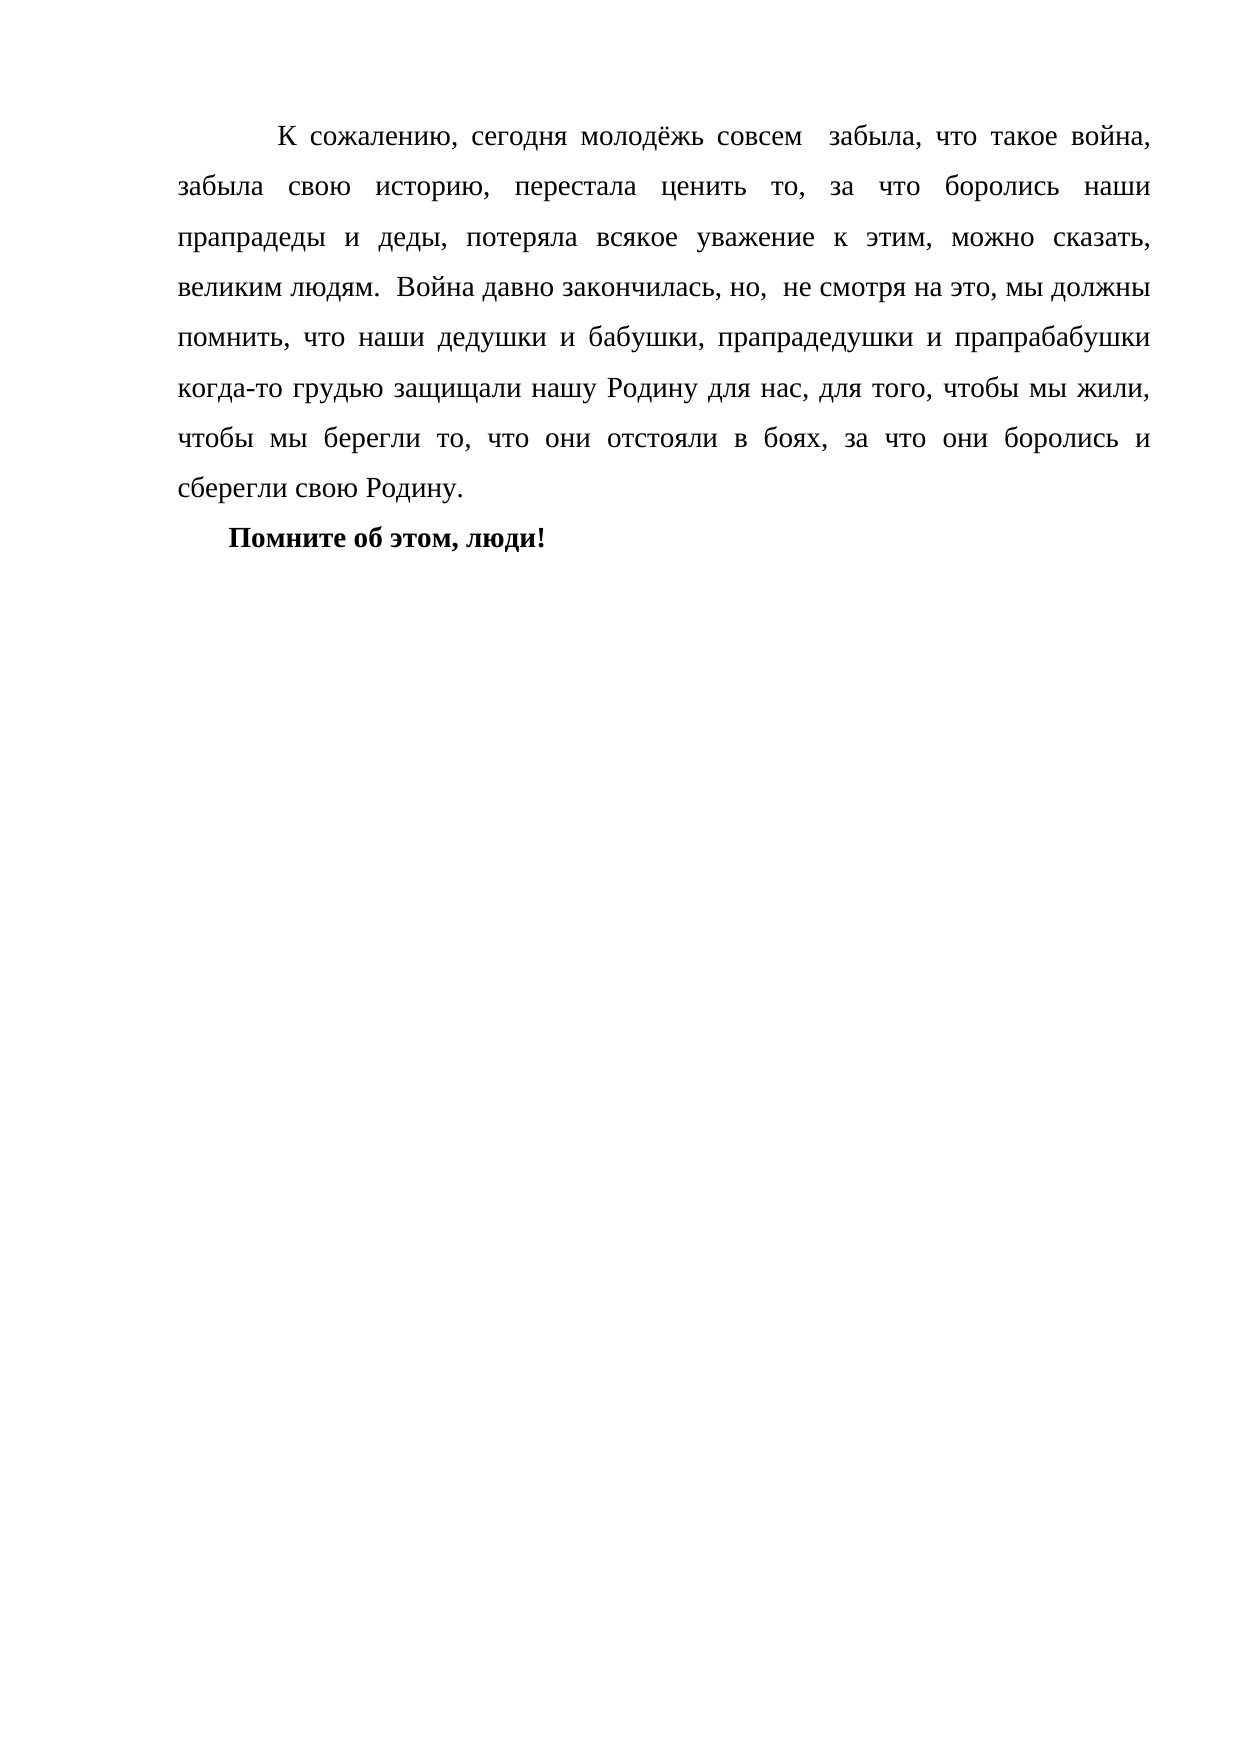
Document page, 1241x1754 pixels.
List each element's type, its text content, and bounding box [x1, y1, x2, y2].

text Помните об этом, люди! [177, 521, 1152, 554]
text К сожалению, сегодня молодёжь совсем забыла, что такое война, забыла свою историю, перестала ценить то, за что боролись наши прапрадеды и деды, потеряла всякое уважение к этим, можно сказать, великим людям. Война давно закончилась, но, не смотря на это, мы должны помнить, что наши дедушки и бабушки, прапрадедушки и прапрабабушки когда-то грудью защищали нашу Родину для нас, для того, чтобы мы жили, чтобы мы берегли то, что они отстояли в боях, за что они боролись и сберегли свою Родину. [177, 118, 1152, 504]
